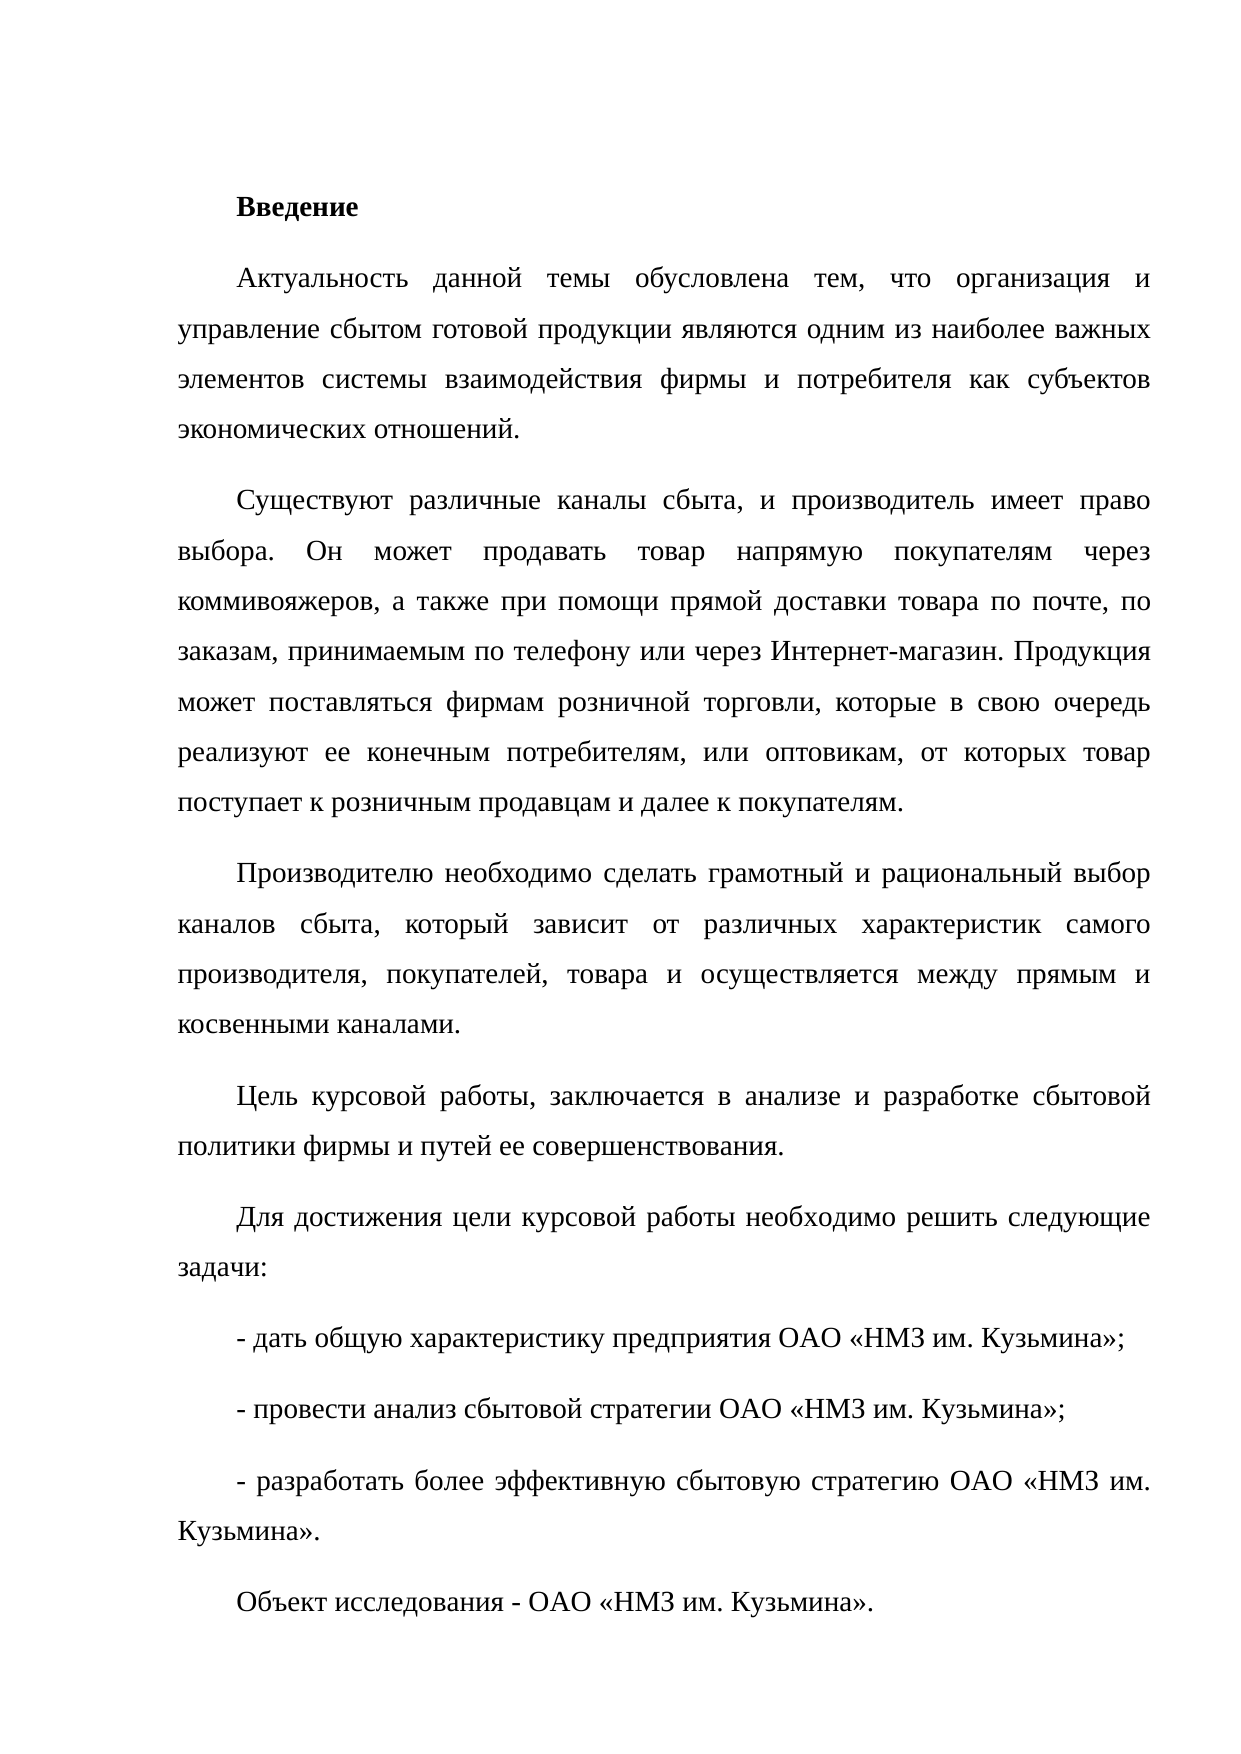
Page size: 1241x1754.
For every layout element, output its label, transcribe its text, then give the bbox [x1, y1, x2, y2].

text Введение [177, 189, 1152, 223]
text - провести анализ сбытовой стратегии ОАО «НМЗ им. Кузьмина»; [177, 1392, 1152, 1425]
text Производителю необходимо сделать грамотный и рациональный выбор каналов сбытa, который зависит от различных характеристик самого производителя, покупателей, товара и осуществляется между прямым и косвенными каналами. [177, 856, 1152, 1040]
text Актуальность данной темы обусловлена тем, что организация и управление сбытом готовой продукции являются одним из наиболее важных элементов системы взаимодействия фирмы и потребителя как субъектов экономических отношений. [177, 260, 1152, 445]
text - дать общую характеристику предприятия ОАО «НМЗ им. Кузьмина»; [177, 1321, 1152, 1354]
text - разработать более эффективную сбытовую стратегию ОАО «НМЗ им. Кузьмина». [177, 1463, 1152, 1547]
text Цель курсовой работы, заключается в анализе и разработке сбытовой политики фирмы и путей ее совершенствования. [177, 1078, 1152, 1161]
text Объект исследования - ОАО «НМЗ им. Кузьмина». [177, 1584, 1152, 1618]
text Для достижения цели курсовой работы необходимо решить следующие задачи: [177, 1199, 1152, 1283]
text Существуют различные каналы сбыта, и производитель имеет право выбора. Он может продавать товар напрямую покупателям через коммивояжеров, а также при помощи прямой доставки товара по почте, по заказам, принимаемым по телефону или через Интернет-магазин. Продукция может поставляться фирмам розничной торговли, которые в свою очередь реализуют ее конечным потребителям, или оптовикам, от которых товар поступает к розничным продавцам и далее к покупателям. [177, 482, 1152, 818]
